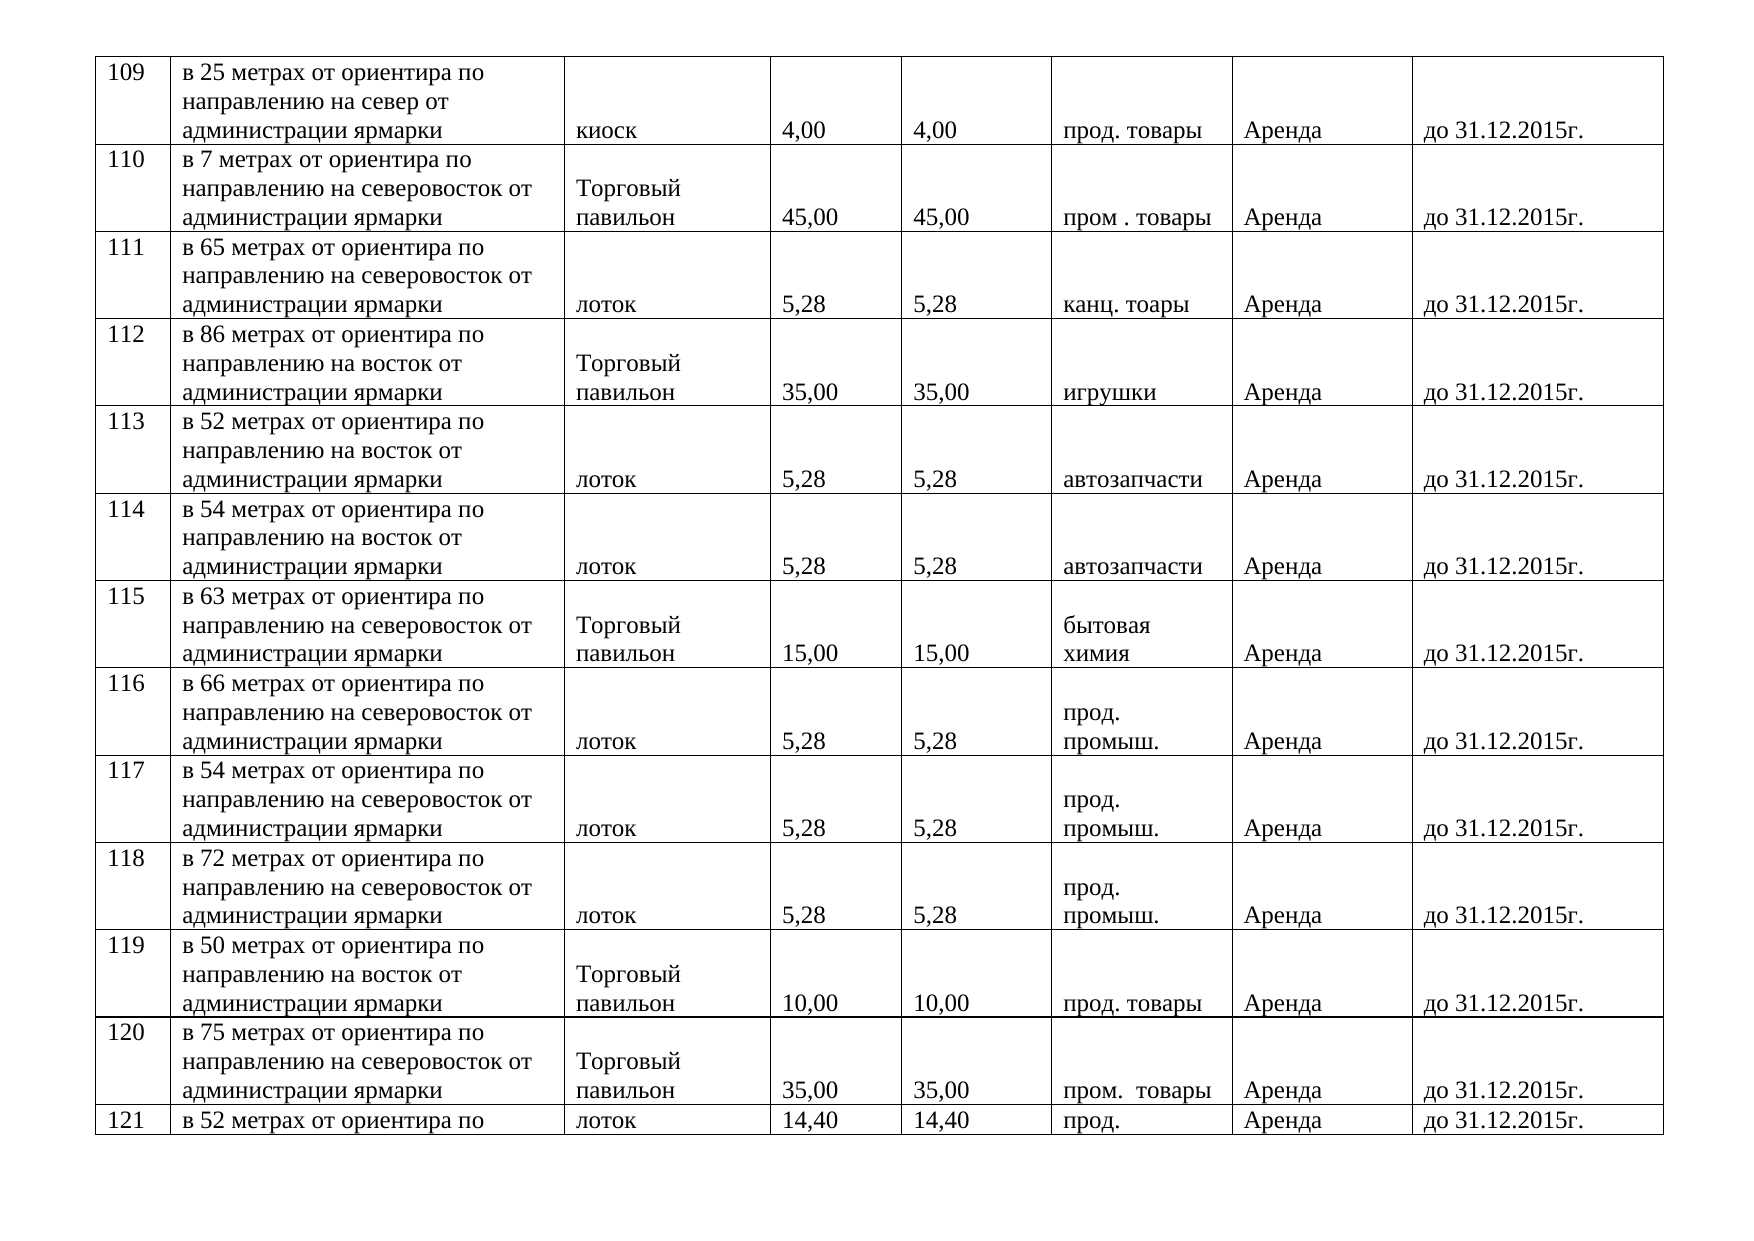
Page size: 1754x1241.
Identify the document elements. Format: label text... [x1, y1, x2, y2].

table_cell в 66 метрах от ориентира по направлению на северовосток от администрации ярмарки [171, 668, 564, 754]
table_cell до 31.12.2015г. [1413, 1105, 1663, 1133]
table_cell 35,00 [902, 1018, 1051, 1104]
table_cell 121 [96, 1105, 170, 1133]
table_cell 14,40 [771, 1105, 901, 1133]
table_cell 120 [96, 1018, 170, 1104]
table_cell в 63 метрах от ориентира по направлению на северовосток от администрации ярмарки [171, 581, 564, 667]
table_cell 5,28 [771, 756, 901, 842]
table_cell автозапчасти [1052, 406, 1232, 493]
table_cell до 31.12.2015г. [1413, 756, 1663, 842]
table_cell 4,00 [902, 57, 1051, 143]
table_cell канц. тоары [1052, 232, 1232, 318]
table_cell Аренда [1233, 581, 1412, 667]
table_cell пром . товары [1052, 145, 1232, 231]
table_cell 15,00 [771, 581, 901, 667]
table_cell Торговый павильон [565, 145, 770, 231]
table_cell 10,00 [771, 930, 901, 1016]
table_cell 5,28 [902, 756, 1051, 842]
table_cell лоток [565, 756, 770, 842]
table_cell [171, 1105, 564, 1133]
table_cell прод. товары [1052, 57, 1232, 143]
table_cell 5,28 [902, 494, 1051, 580]
table_cell Аренда [1233, 1018, 1412, 1104]
table_cell до 31.12.2015г. [1413, 843, 1663, 929]
table_cell Торговый павильон [565, 581, 770, 667]
table_cell 4,00 [771, 57, 901, 143]
table_cell Аренда [1233, 57, 1412, 143]
table_cell до 31.12.2015г. [1413, 319, 1663, 405]
table_cell игрушки [1052, 319, 1232, 405]
table_cell 35,00 [771, 319, 901, 405]
table_cell 115 [96, 581, 170, 667]
table_cell Аренда [1233, 930, 1412, 1016]
table_cell 15,00 [902, 581, 1051, 667]
table_cell в 86 метрах от ориентира по направлению на восток от администрации ярмарки [171, 319, 564, 405]
table_cell бытовая химия [1052, 581, 1232, 667]
table_cell прод. промыш. [1052, 668, 1232, 754]
table_cell 10,00 [902, 930, 1051, 1016]
table_cell Аренда [1233, 843, 1412, 929]
table_cell лоток [565, 494, 770, 580]
table_cell 5,28 [902, 406, 1051, 493]
table_cell до 31.12.2015г. [1413, 145, 1663, 231]
table_cell в 7 метрах от ориентира по направлению на северовосток от администрации ярмарки [171, 145, 564, 231]
table_cell лоток [565, 232, 770, 318]
table_cell Аренда [1233, 756, 1412, 842]
table_cell 113 [96, 406, 170, 493]
table_cell 35,00 [771, 1018, 901, 1104]
table_cell до 31.12.2015г. [1413, 406, 1663, 493]
table_cell 119 [96, 930, 170, 1016]
table_cell 5,28 [771, 494, 901, 580]
table_cell Аренда [1233, 232, 1412, 318]
table_cell 118 [96, 843, 170, 929]
table_cell 45,00 [771, 145, 901, 231]
table_cell в 25 метрах от ориентира по направлению на север от администрации ярмарки [171, 57, 564, 143]
table_cell 5,28 [771, 406, 901, 493]
table_cell до 31.12.2015г. [1413, 581, 1663, 667]
table_cell 5,28 [902, 843, 1051, 929]
table_cell 5,28 [771, 843, 901, 929]
table_cell Аренда [1233, 668, 1412, 754]
table_cell киоск [565, 57, 770, 143]
table_cell лоток [565, 668, 770, 754]
table_cell прод. промыш. [1052, 756, 1232, 842]
table_cell в 50 метрах от ориентира по направлению на восток от администрации ярмарки [171, 930, 564, 1016]
table_cell Аренда [1233, 145, 1412, 231]
table_cell 45,00 [902, 145, 1051, 231]
table_cell прод. товары [1052, 930, 1232, 1016]
table_cell 111 [96, 232, 170, 318]
table_cell лоток [565, 1105, 770, 1133]
table_cell 5,28 [771, 232, 901, 318]
table_cell в 72 метрах от ориентира по направлению на северовосток от администрации ярмарки [171, 843, 564, 929]
table_cell Аренда [1233, 1105, 1412, 1133]
table_cell 109 [96, 57, 170, 143]
table_cell в 54 метрах от ориентира по направлению на восток от администрации ярмарки [171, 494, 564, 580]
table_cell до 31.12.2015г. [1413, 494, 1663, 580]
table_cell до 31.12.2015г. [1413, 57, 1663, 143]
table_cell 116 [96, 668, 170, 754]
table_cell прод. промыш. [1052, 1105, 1232, 1133]
table_cell 117 [96, 756, 170, 842]
table_cell Торговый павильон [565, 930, 770, 1016]
table_cell Торговый павильон [565, 1018, 770, 1104]
table_cell в 54 метрах от ориентира по направлению на северовосток от администрации ярмарки [171, 756, 564, 842]
table_cell до 31.12.2015г. [1413, 668, 1663, 754]
table_cell пром. товары [1052, 1018, 1232, 1104]
table_cell прод. промыш. [1052, 843, 1232, 929]
table_cell 5,28 [771, 668, 901, 754]
table_cell лоток [565, 406, 770, 493]
table_cell автозапчасти [1052, 494, 1232, 580]
table_cell Торговый павильон [565, 319, 770, 405]
table_cell 114 [96, 494, 170, 580]
table_cell в 75 метрах от ориентира по направлению на северовосток от администрации ярмарки [171, 1018, 564, 1104]
table_cell 35,00 [902, 319, 1051, 405]
table_cell в 52 метрах от ориентира по направлению на восток от администрации ярмарки [171, 406, 564, 493]
table_cell лоток [565, 843, 770, 929]
table_cell Аренда [1233, 406, 1412, 493]
table_cell 110 [96, 145, 170, 231]
table_cell в 65 метрах от ориентира по направлению на северовосток от администрации ярмарки [171, 232, 564, 318]
table_cell 5,28 [902, 232, 1051, 318]
table_cell Аренда [1233, 494, 1412, 580]
table_cell Аренда [1233, 319, 1412, 405]
table_cell до 31.12.2015г. [1413, 232, 1663, 318]
table_cell 14,40 [902, 1105, 1051, 1133]
table_cell 5,28 [902, 668, 1051, 754]
table_cell до 31.12.2015г. [1413, 930, 1663, 1016]
table_cell до 31.12.2015г. [1413, 1018, 1663, 1104]
table_cell 112 [96, 319, 170, 405]
